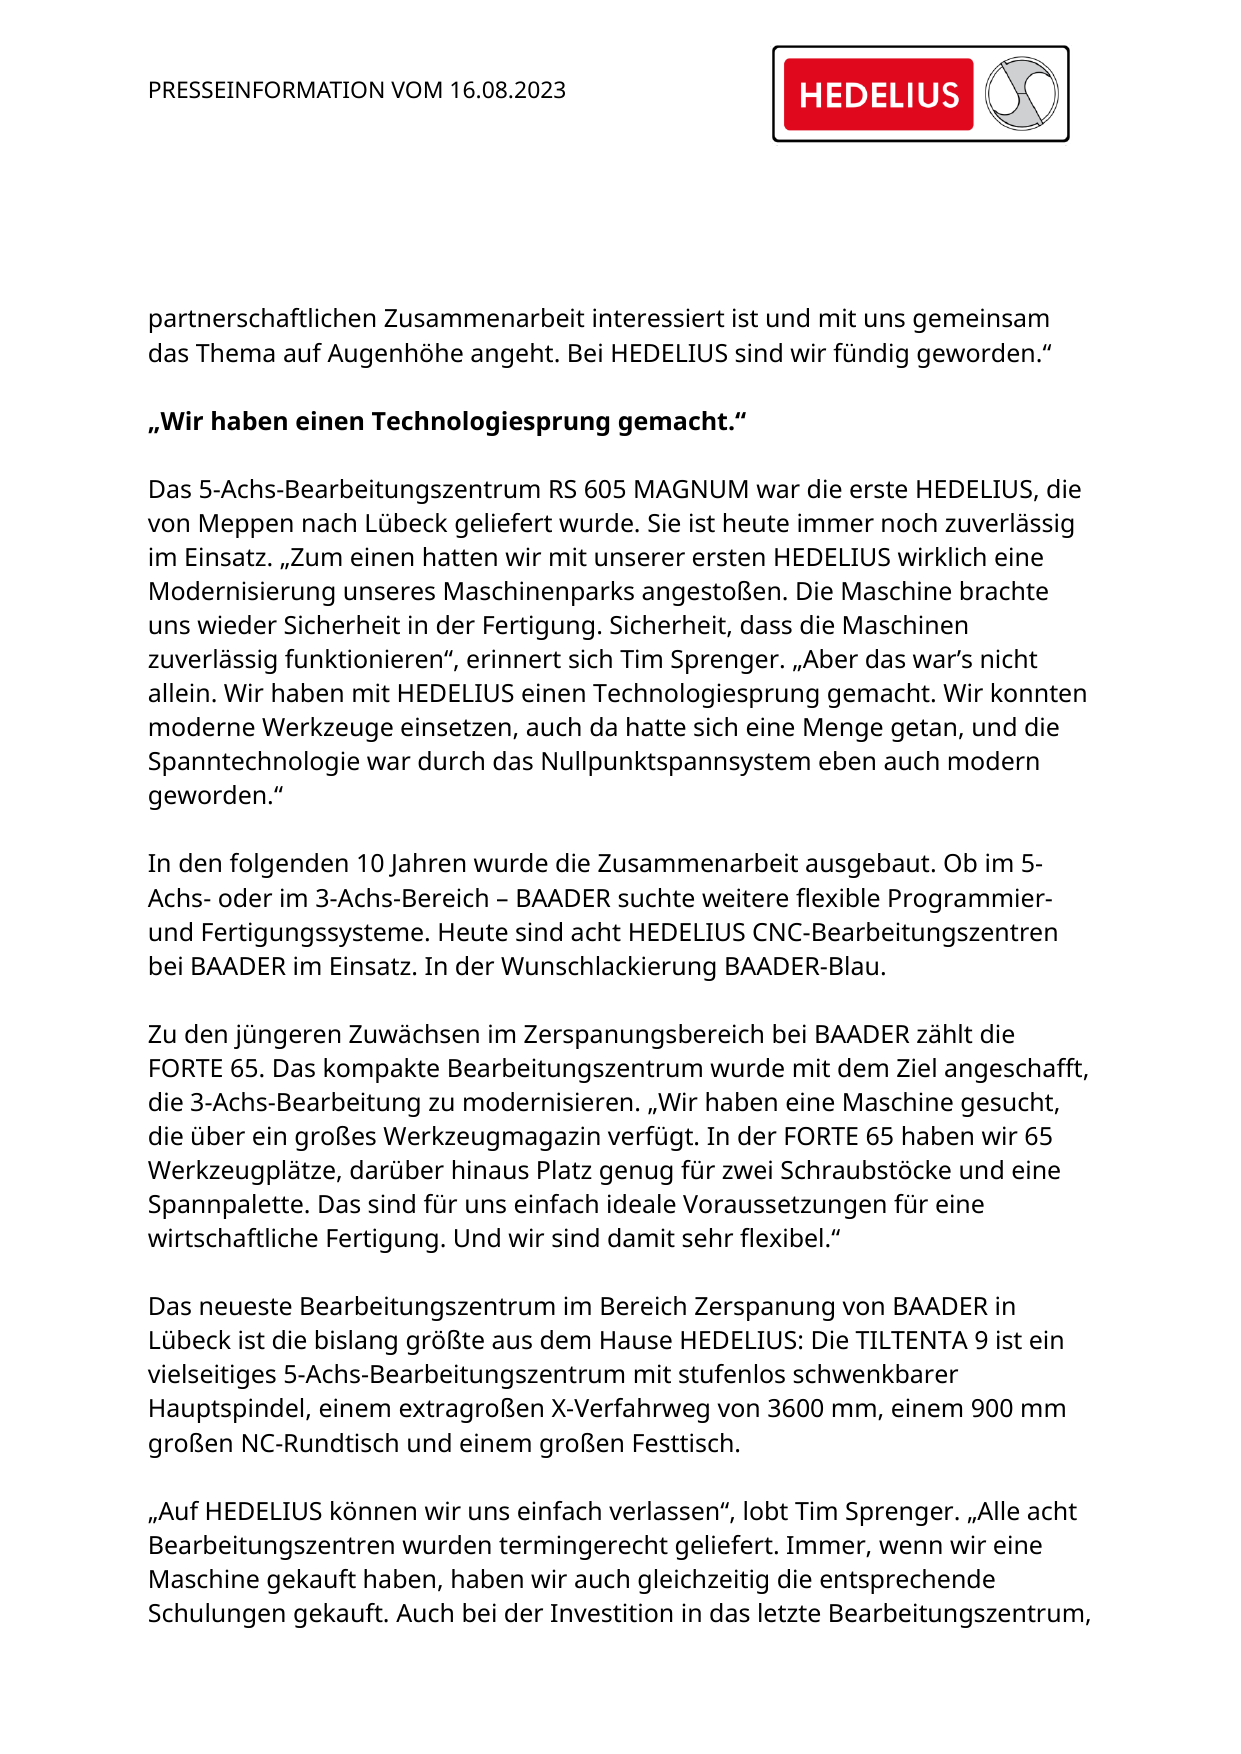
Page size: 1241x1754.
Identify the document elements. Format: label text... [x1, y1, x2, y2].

picture [766, 39, 1073, 146]
text In den folgenden 10 Jahren wurde die Zusammenarbeit ausgebaut. Ob im 5-Achs- oder im 3-Achs-Bereich – BAADER suchte weitere flexible Programmier- und Fertigungssysteme. Heute sind acht HEDELIUS CNC-Bearbeitungszentren bei BAADER im Einsatz. In der Wunschlackierung BAADER-Blau. [148, 846, 1093, 982]
text „Wir haben einen Technologiesprung gemacht.“ [148, 403, 1093, 437]
text Zu den jüngeren Zuwächsen im Zerspanungsbereich bei BAADER zählt die FORTE 65. Das kompakte Bearbeitungszentrum wurde mit dem Ziel angeschafft, die 3-Achs-Bearbeitung zu modernisieren. „Wir haben eine Maschine gesucht, die über ein großes Werkzeugmagazin verfügt. In der FORTE 65 haben wir 65 Werkzeugplätze, darüber hinaus Platz genug für zwei Schraubstöcke und eine Spannpalette. Das sind für uns einfach ideale Voraussetzungen für eine wirtschaftliche Fertigung. Und wir sind damit sehr flexibel.“ [148, 1016, 1093, 1255]
text Das 5-Achs-Bearbeitungszentrum RS 605 MAGNUM war die erste HEDELIUS, die von Meppen nach Lübeck geliefert wurde. Sie ist heute immer noch zuverlässig im Einsatz. „Zum einen hatten wir mit unserer ersten HEDELIUS wirklich eine Modernisierung unseres Maschinenparks angestoßen. Die Maschine brachte uns wieder Sicherheit in der Fertigung. Sicherheit, dass die Maschinen zuverlässig funktionieren“, erinnert sich Tim Sprenger. „Aber das war’s nicht allein. Wir haben mit HEDELIUS einen Technologiesprung gemacht. Wir konnten moderne Werkzeuge einsetzen, auch da hatte sich eine Menge getan, und die Spanntechnologie war durch das Nullpunktspannsystem eben auch modern geworden.“ [148, 471, 1093, 812]
text Das neueste Bearbeitungszentrum im Bereich Zerspanung von BAADER in Lübeck ist die bislang größte aus dem Hause HEDELIUS: Die TILTENTA 9 ist ein vielseitiges 5-Achs-Bearbeitungszentrum mit stufenlos schwenkbarer Hauptspindel, einem extragroßen X-Verfahrweg von 3600 mm, einem 900 mm großen NC-Rundtisch und einem großen Festtisch. [148, 1289, 1093, 1459]
